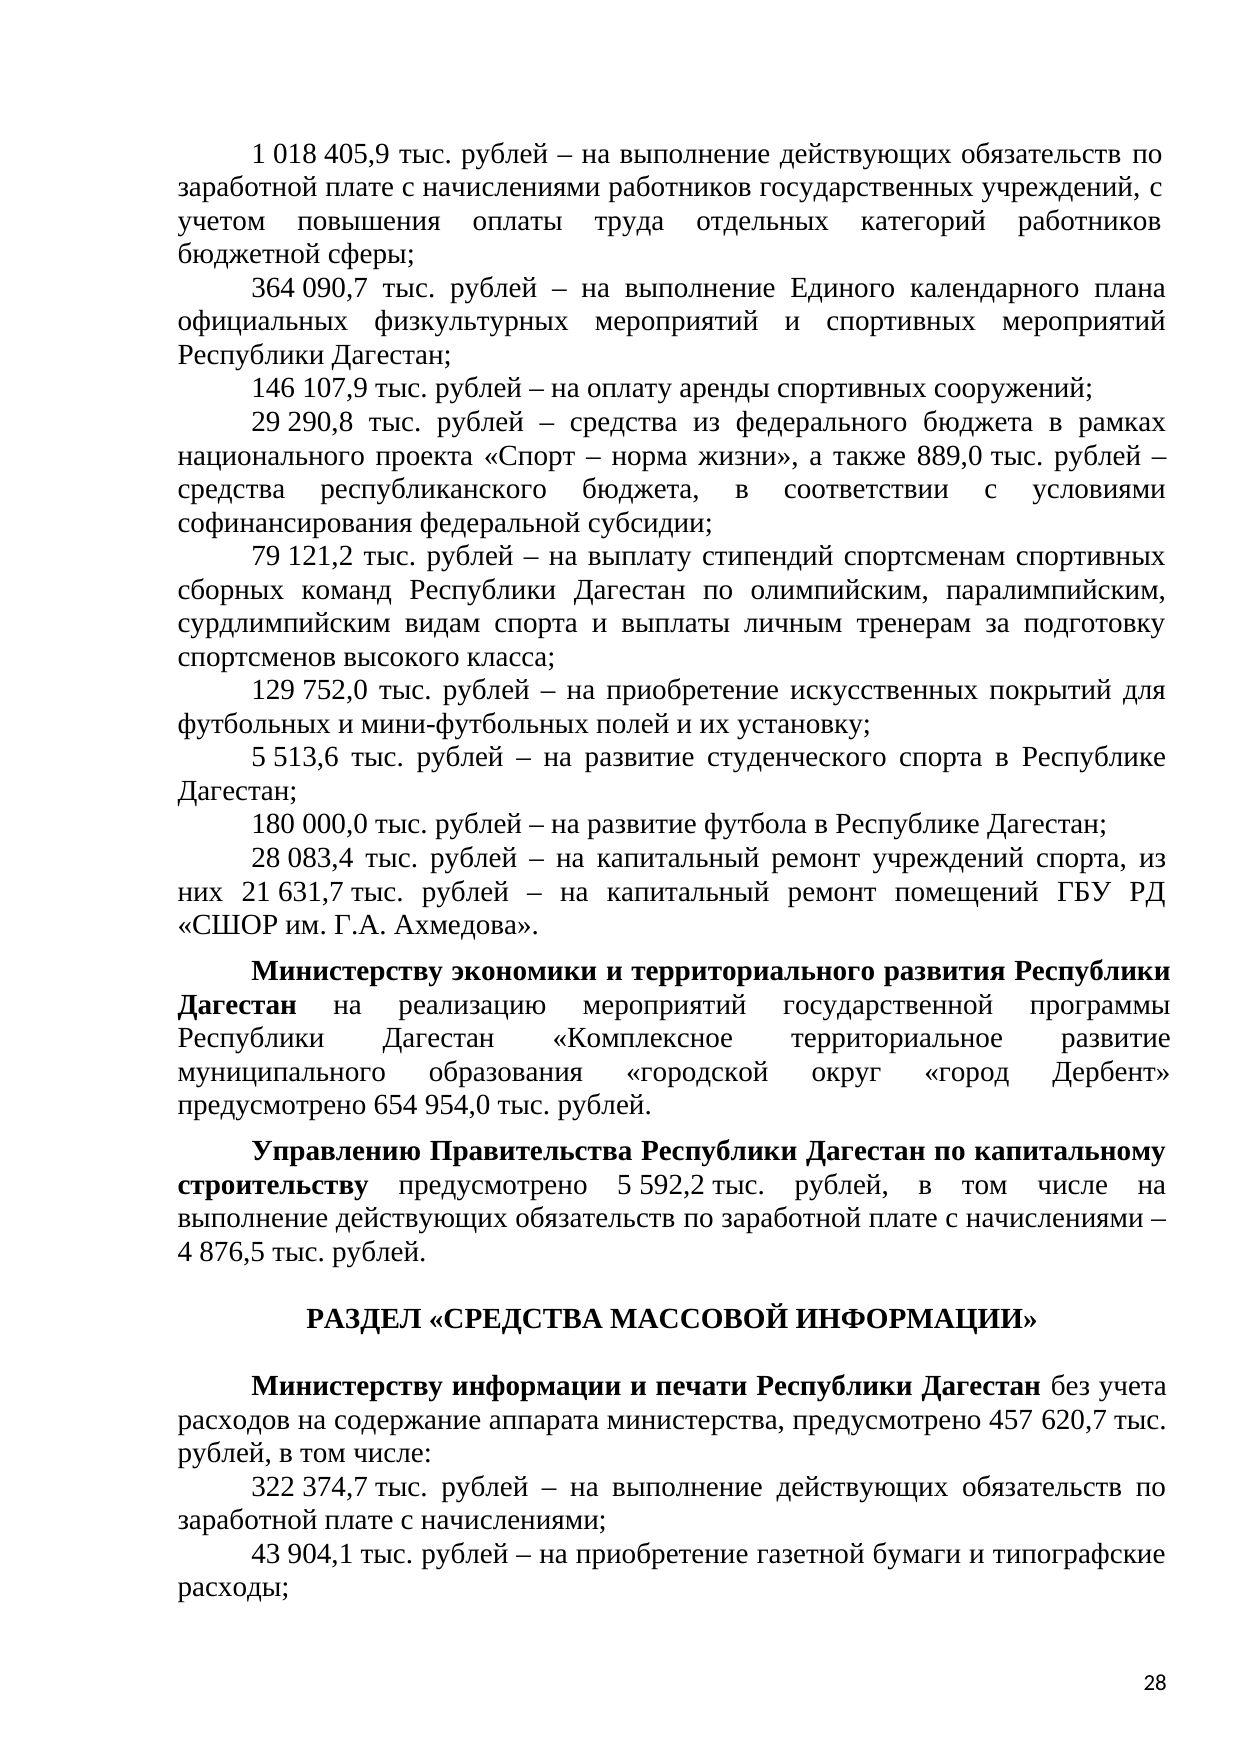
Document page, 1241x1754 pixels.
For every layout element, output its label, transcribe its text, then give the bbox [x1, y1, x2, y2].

text 180 000,0 тыс. рублей – на развитие футбола в Республике Дагестан; [177, 807, 1167, 840]
text Управлению Правительства Республики Дагестан по капитальному строительству предусмотрено 5 592,2 тыс. рублей, в том числе на выполнение действующих обязательств по заработной плате с начислениями – 4 876,5 тыс. рублей. [177, 1133, 1167, 1268]
text 322 374,7 тыс. рублей – на выполнение действующих обязательств по заработной плате с начислениями; [177, 1469, 1167, 1536]
text 5 513,6 тыс. рублей – на развитие студенческого спорта в Республике Дагестан; [177, 739, 1167, 807]
text 28 083,4 тыс. рублей – на капитальный ремонт учреждений спорта, из них 21 631,7 тыс. рублей – на капитальный ремонт помещений ГБУ РД «СШОР им. Г.А. Ахмедова». [177, 840, 1167, 941]
text 364 090,7 тыс. рублей – на выполнение Единого календарного плана официальных физкультурных мероприятий и спортивных мероприятий Республики Дагестан; [177, 270, 1167, 371]
text 1 018 405,9 тыс. рублей – на выполнение действующих обязательств по заработной плате с начислениями работников государственных учреждений, с учетом повышения оплаты труда отдельных категорий работников бюджетной сферы; [177, 136, 1162, 270]
text 129 752,0 тыс. рублей – на приобретение искусственных покрытий для футбольных и мини-футбольных полей и их установку; [177, 672, 1167, 739]
text Министерству экономики и территориального развития Республики Дагестан на реализацию мероприятий государственной программы Республики Дагестан «Комплексное территориальное развитие муниципального образования «городской округ «город Дербент» предусмотрено 654 954,0 тыс. рублей. [177, 953, 1171, 1121]
text Министерству информации и печати Республики Дагестан без учета расходов на содержание аппарата министерства, предусмотрено 457 620,7 тыс. рублей, в том числе: [177, 1368, 1167, 1469]
text РАЗДЕЛ «СРЕДСТВА МАССОВОЙ ИНФОРМАЦИИ» [177, 1301, 1167, 1335]
text 43 904,1 тыс. рублей – на приобретение газетной бумаги и типографские расходы; [177, 1536, 1167, 1603]
text 29 290,8 тыс. рублей – средства из федерального бюджета в рамках национального проекта «Спорт – норма жизни», а также 889,0 тыс. рублей – средства республиканского бюджета, в соответствии с условиями софинансирования федеральной субсидии; [177, 404, 1167, 538]
text 146 107,9 тыс. рублей – на оплату аренды спортивных сооружений; [177, 371, 1167, 404]
text 79 121,2 тыс. рублей – на выплату стипендий спортсменам спортивных сборных команд Республики Дагестан по олимпийским, паралимпийским, сурдлимпийским видам спорта и выплаты личным тренерам за подготовку спортсменов высокого класса; [177, 538, 1167, 672]
